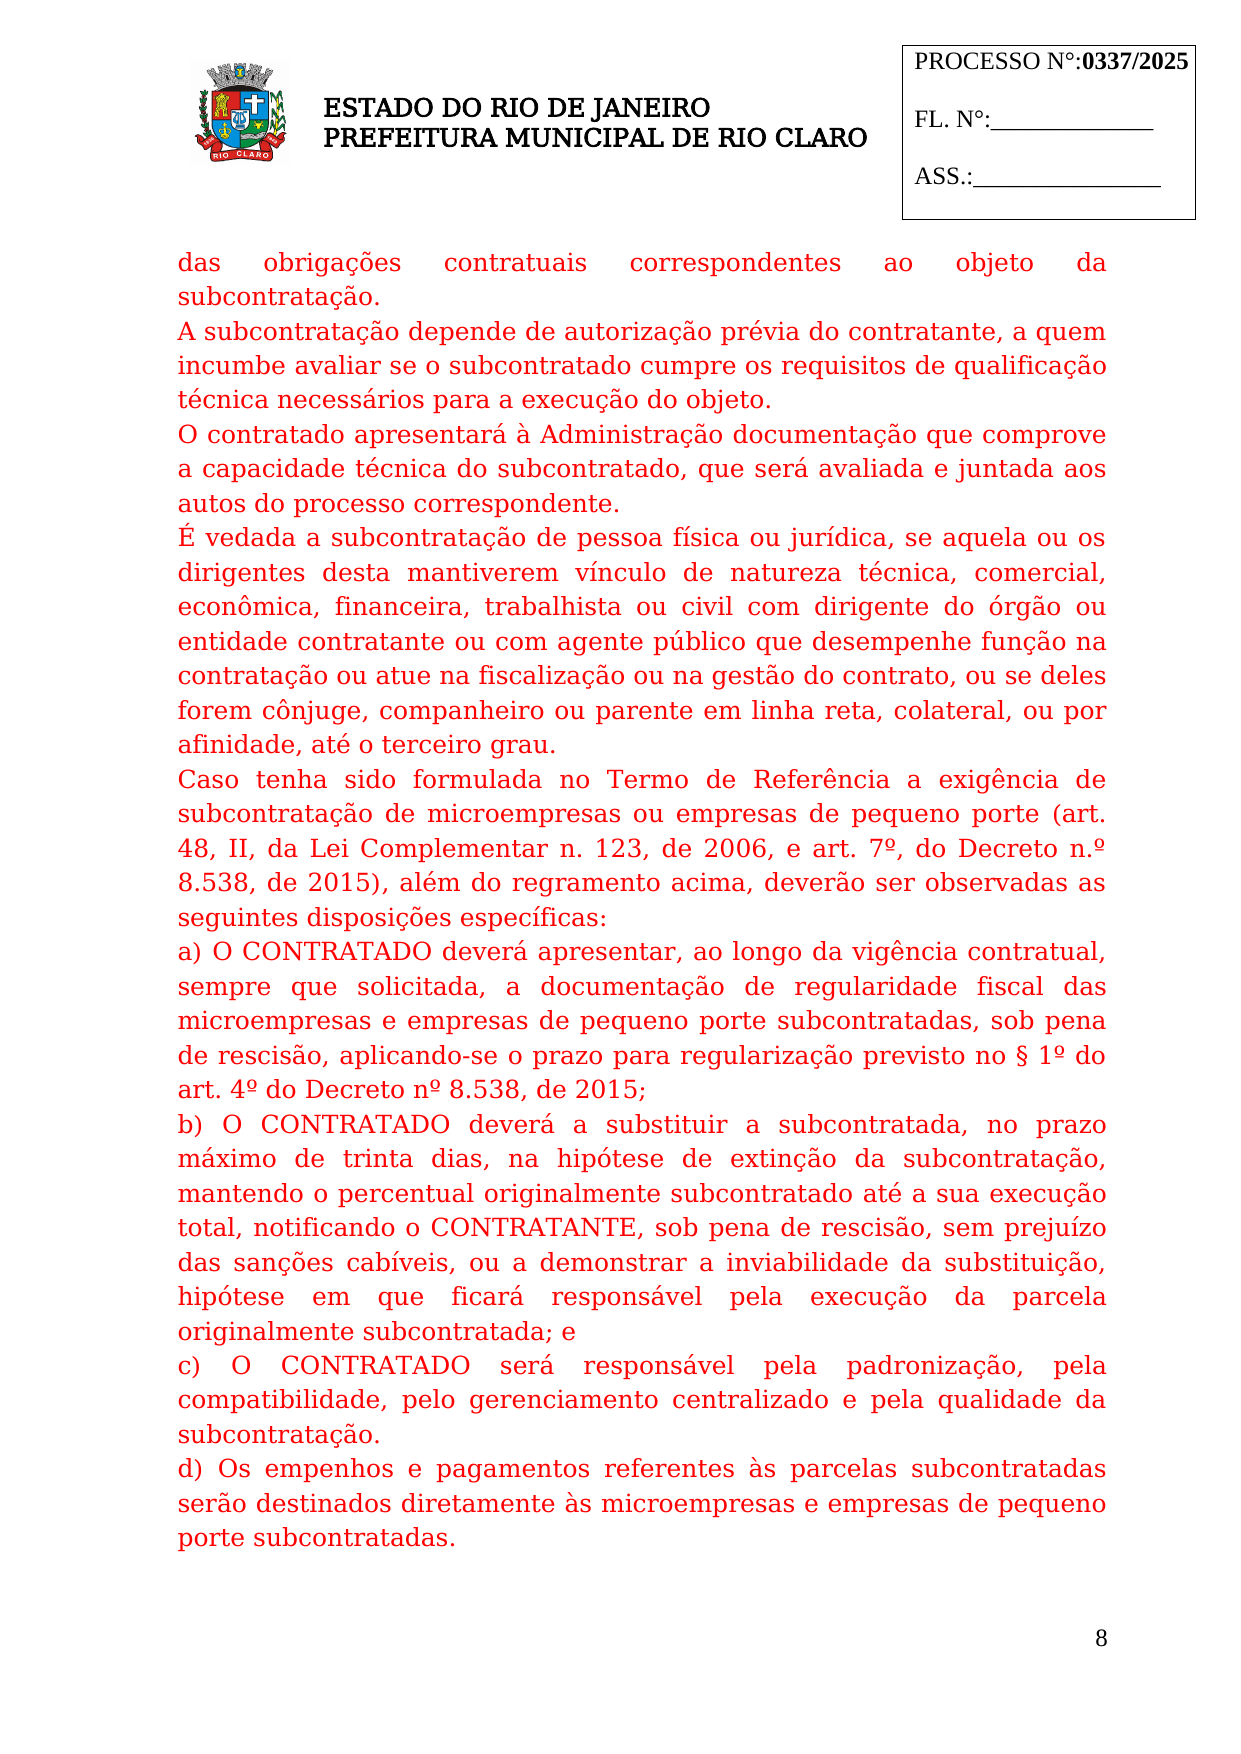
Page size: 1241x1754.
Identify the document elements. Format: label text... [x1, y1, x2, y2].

text O contratado apresentará à Administração documentação que comprove a capacidade técnica do subcontratado, que será avaliada e juntada aos autos do processo correspondente. [177, 419, 1107, 518]
text d) Os empenhos e pagamentos referentes às parcelas subcontratadas serão destinados diretamente às microempresas e empresas de pequeno porte subcontratadas. [177, 1453, 1107, 1552]
text É vedada a subcontratação de pessoa física ou jurídica, se aquela ou os dirigentes desta mantiverem vínculo de natureza técnica, comercial, econômica, financeira, trabalhista ou civil com dirigente do órgão ou entidade contratante ou com agente público que desempenhe função na contratação ou atue na fiscalização ou na gestão do contrato, ou se deles forem cônjuge, companheiro ou parente em linha reta, colateral, ou por afinidade, até o terceiro grau. [177, 522, 1107, 759]
text Caso tenha sido formulada no Termo de Referência a exigência de subcontratação de microempresas ou empresas de pequeno porte (art. 48, II, da Lei Complementar n. 123, de 2006, e art. 7º, do Decreto n.º 8.538, de 2015), além do regramento acima, deverão ser observadas as seguintes disposições específicas: [177, 763, 1107, 931]
text b) O CONTRATADO deverá a substituir a subcontratada, no prazo máximo de trinta dias, na hipótese de extinção da subcontratação, mantendo o percentual originalmente subcontratado até a sua execução total, notificando o CONTRATANTE, sob pena de rescisão, sem prejuízo das sanções cabíveis, ou a demonstrar a inviabilidade da substituição, hipótese em que ficará responsável pela execução da parcela originalmente subcontratada; e [177, 1108, 1107, 1345]
text c) O CONTRATADO será responsável pela padronização, pela compatibilidade, pelo gerenciamento centralizado e pela qualidade da subcontratação. [177, 1349, 1107, 1448]
picture [190, 60, 290, 165]
text A subcontratação depende de autorização prévia do contratante, a quem incumbe avaliar se o subcontratado cumpre os requisitos de qualificação técnica necessários para a execução do objeto. [177, 315, 1107, 414]
text a) O CONTRATADO deverá apresentar, ao longo da vigência contratual, sempre que solicitada, a documentação de regularidade fiscal das microempresas e empresas de pequeno porte subcontratadas, sob pena de rescisão, aplicando-se o prazo para regularização previsto no § 1º do art. 4º do Decreto nº 8.538, de 2015; [177, 936, 1107, 1104]
